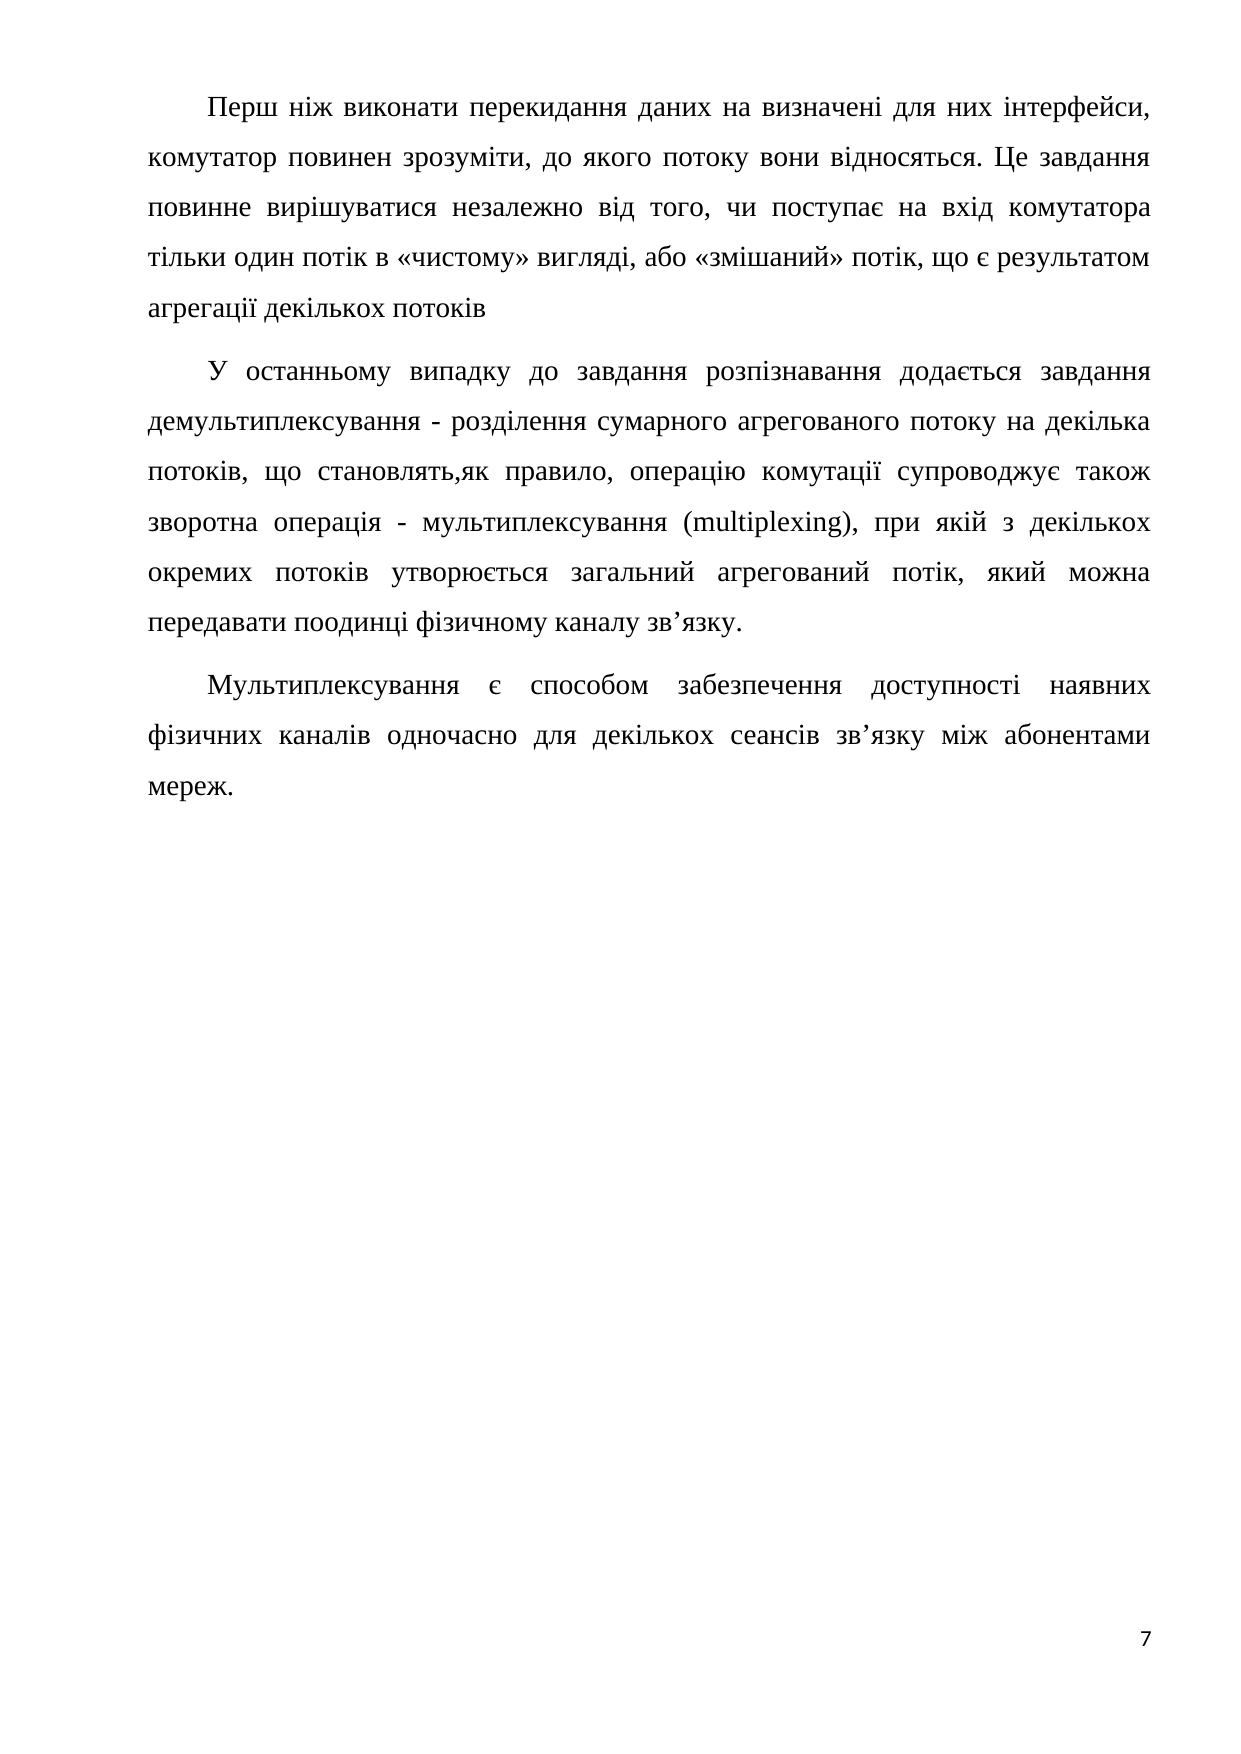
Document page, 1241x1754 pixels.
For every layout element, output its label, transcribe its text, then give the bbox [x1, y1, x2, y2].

text Перш ніж виконати перекидання даних на визначені для них інтерфейси, комутатор повинен зрозуміти, до якого потоку вони відносяться. Це завдання повинне вирішуватися незалежно від того, чи поступає на вхід комутатора тільки один потік в «чистому» вигляді, або «змішаний» потік, що є результатом агрегації декількох потоків [148, 89, 1152, 323]
text Мультиплексування є способом забезпечення доступності наявних фізичних каналів одночасно для декількох сеансів зв’язку між абонентами мереж. [148, 667, 1152, 801]
text У останньому випадку до завдання розпізнавання додається завдання демультиплексування - розділення сумарного агрегованого потоку на декілька потоків, що становлять,як правило, операцію комутації супроводжує також зворотна операція - мультиплексування (multiplexing), при якій з декількох окремих потоків утворюється загальний агрегований потік, який можна передавати поодинці фізичному каналу зв’язку. [148, 353, 1152, 638]
